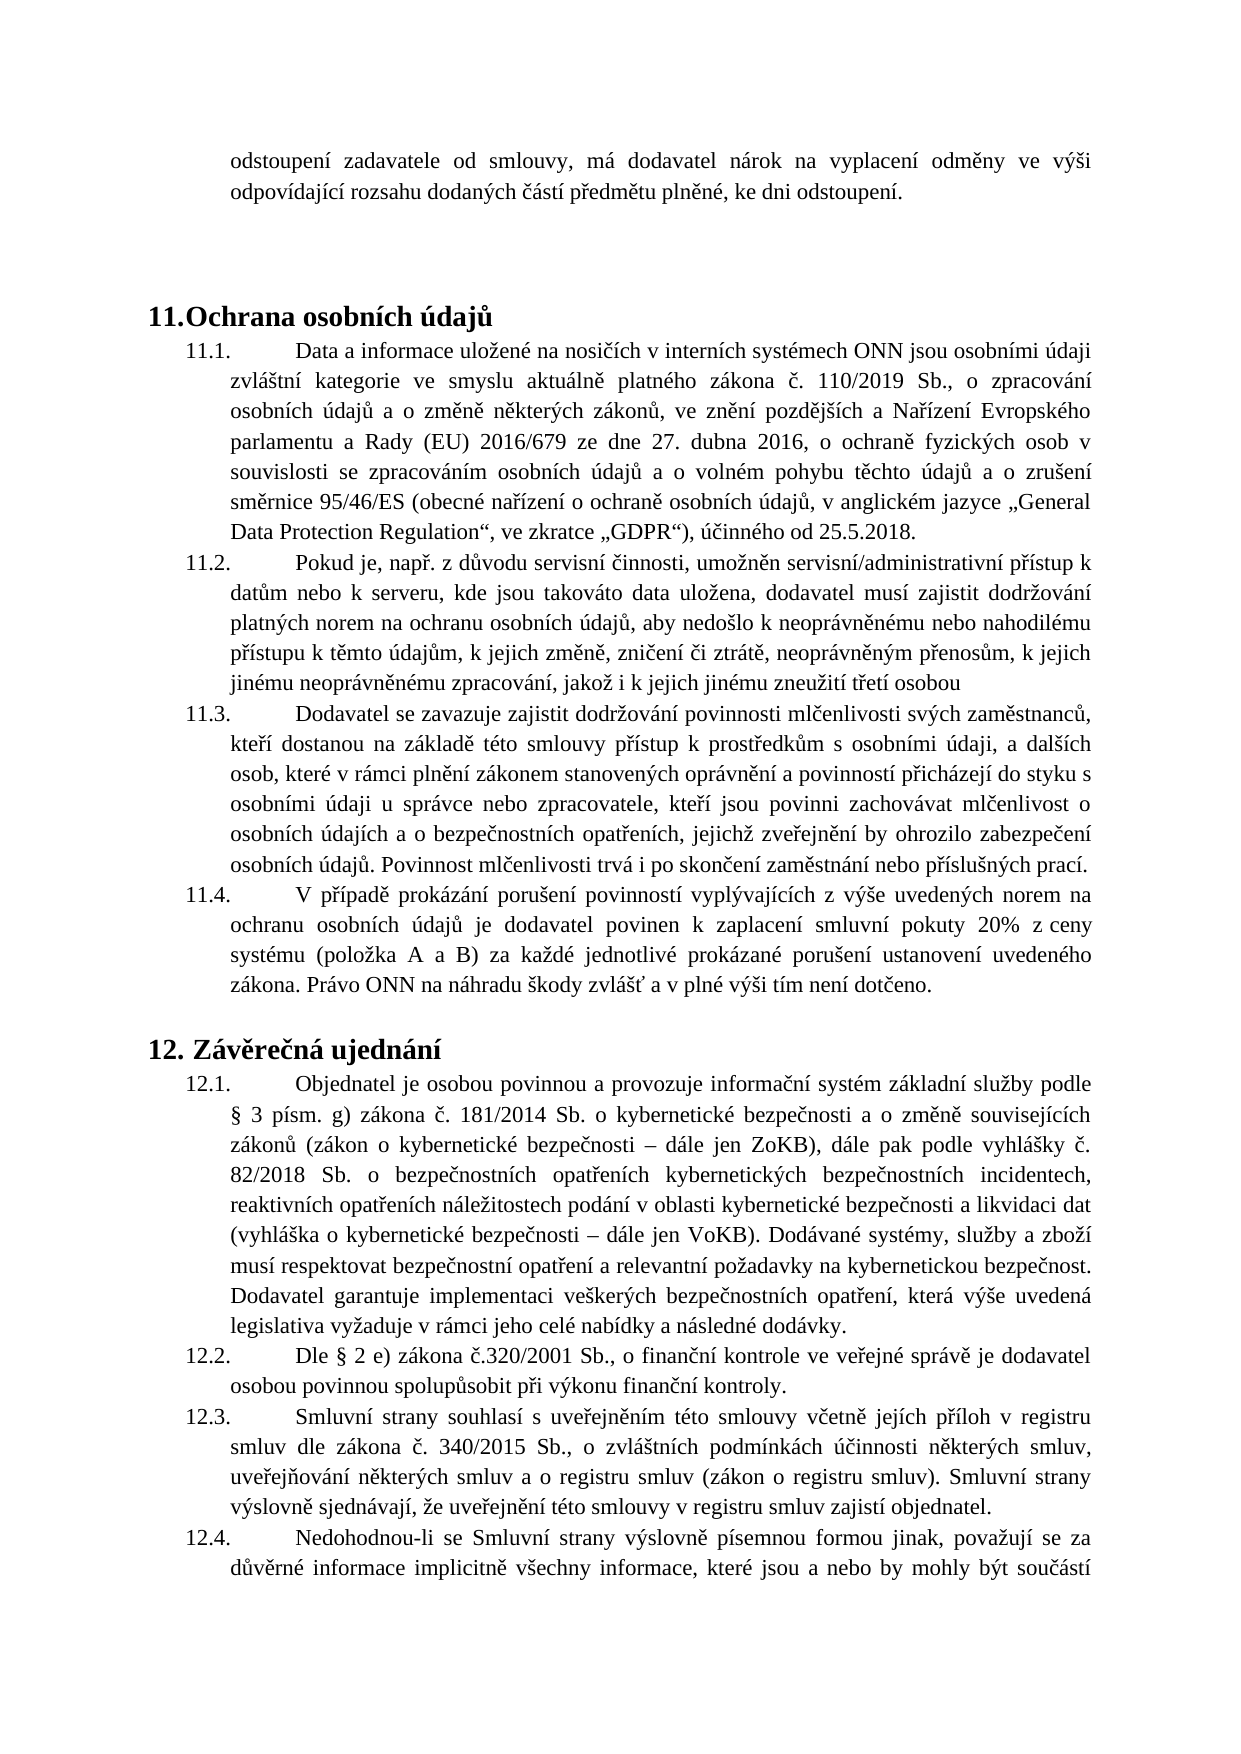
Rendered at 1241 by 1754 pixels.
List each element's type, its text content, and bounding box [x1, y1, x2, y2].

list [185, 1524, 1093, 1580]
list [185, 148, 1093, 204]
list Objednatel je osobou povinnou a provozuje informační systém základní služby podle § 3 písm. g) zákona č. 181/2014 Sb. o kybernetické bezpečnosti a o změně souvisejících zákonů (zákon o kybernetické bezpečnosti – dále jen ZoKB), dále pak podle vyhlášky č. 82/2018 Sb. o bezpečnostních opatřeních kybernetických bezpečnostních incidentech, reaktivních opatřeních náležitostech podání v oblasti kybernetické bezpečnosti a likvidaci dat (vyhláška o kybernetické bezpečnosti – dále jen VoKB). Dodávané systémy, služby a zboží musí respektovat bezpečnostní opatření a relevantní požadavky na kybernetickou bezpečnost. Dodavatel garantuje implementaci veškerých bezpečnostních opatření, která výše uvedená legislativa vyžaduje v rámci jeho celé nabídky a následné dodávky. [185, 1071, 1093, 1338]
list Ochrana osobních údajů [148, 299, 1093, 332]
list Závěrečná ujednání [148, 1032, 1093, 1066]
list Dodavatel se zavazuje zajistit dodržování povinnosti mlčenlivosti svých zaměstnanců, kteří dostanou na základě této smlouvy přístup k prostředkům s osobními údaji, a dalších osob, které v rámci plnění zákonem stanovených oprávnění a povinností přicházejí do styku s osobními údaji u správce nebo zpracovatele, kteří jsou povinni zachovávat mlčenlivost o osobních údajích a o bezpečnostních opatřeních, jejichž zveřejnění by ohrozilo zabezpečení osobních údajů. Povinnost mlčenlivosti trvá i po skončení zaměstnání nebo příslušných prací. [185, 700, 1093, 877]
list Dle § 2 e) zákona č.320/2001 Sb., o finanční kontrole ve veřejné správě je dodavatel osobou povinnou spolupůsobit při výkonu finanční kontroly. [185, 1342, 1093, 1399]
list V případě prokázání porušení povinností vyplývajících z výše uvedených norem na ochranu osobních údajů je dodavatel povinen k zaplacení smluvní pokuty 20% z ceny systému (položka A a B) za každé jednotlivé prokázané porušení ustanovení uvedeného zákona. Právo ONN na náhradu škody zvlášť a v plné výši tím není dotčeno. [185, 881, 1093, 998]
list Data a informace uložené na nosičích v interních systémech ONN jsou osobními údaji zvláštní kategorie ve smyslu aktuálně platného zákona č. 110/2019 Sb., o zpracování osobních údajů a o změně některých zákonů, ve znění pozdějších a Nařízení Evropského parlamentu a Rady (EU) 2016/679 ze dne 27. dubna 2016, o ochraně fyzických osob v souvislosti se zpracováním osobních údajů a o volném pohybu těchto údajů a o zrušení směrnice 95/46/ES (obecné nařízení o ochraně osobních údajů, v anglickém jazyce „General Data Protection Regulation“, ve zkratce „GDPR“), účinného od 25.5.2018. [185, 337, 1093, 545]
list Pokud je, např. z důvodu servisní činnosti, umožněn servisní/administrativní přístup k datům nebo k serveru, kde jsou takováto data uložena, dodavatel musí zajistit dodržování platných norem na ochranu osobních údajů, aby nedošlo k neoprávněnému nebo nahodilému přístupu k těmto údajům, k jejich změně, zničení či ztrátě, neoprávněným přenosům, k jejich jinému neoprávněnému zpracování, jakož i k jejich jinému zneužití třetí osobou [185, 549, 1093, 696]
list Smluvní strany souhlasí s uveřejněním této smlouvy včetně jejích příloh v registru smluv dle zákona č. 340/2015 Sb., o zvláštních podmínkách účinnosti některých smluv, uveřejňování některých smluv a o registru smluv (zákon o registru smluv). Smluvní strany výslovně sjednávají, že uveřejnění této smlouvy v registru smluv zajistí objednatel. [185, 1403, 1093, 1520]
